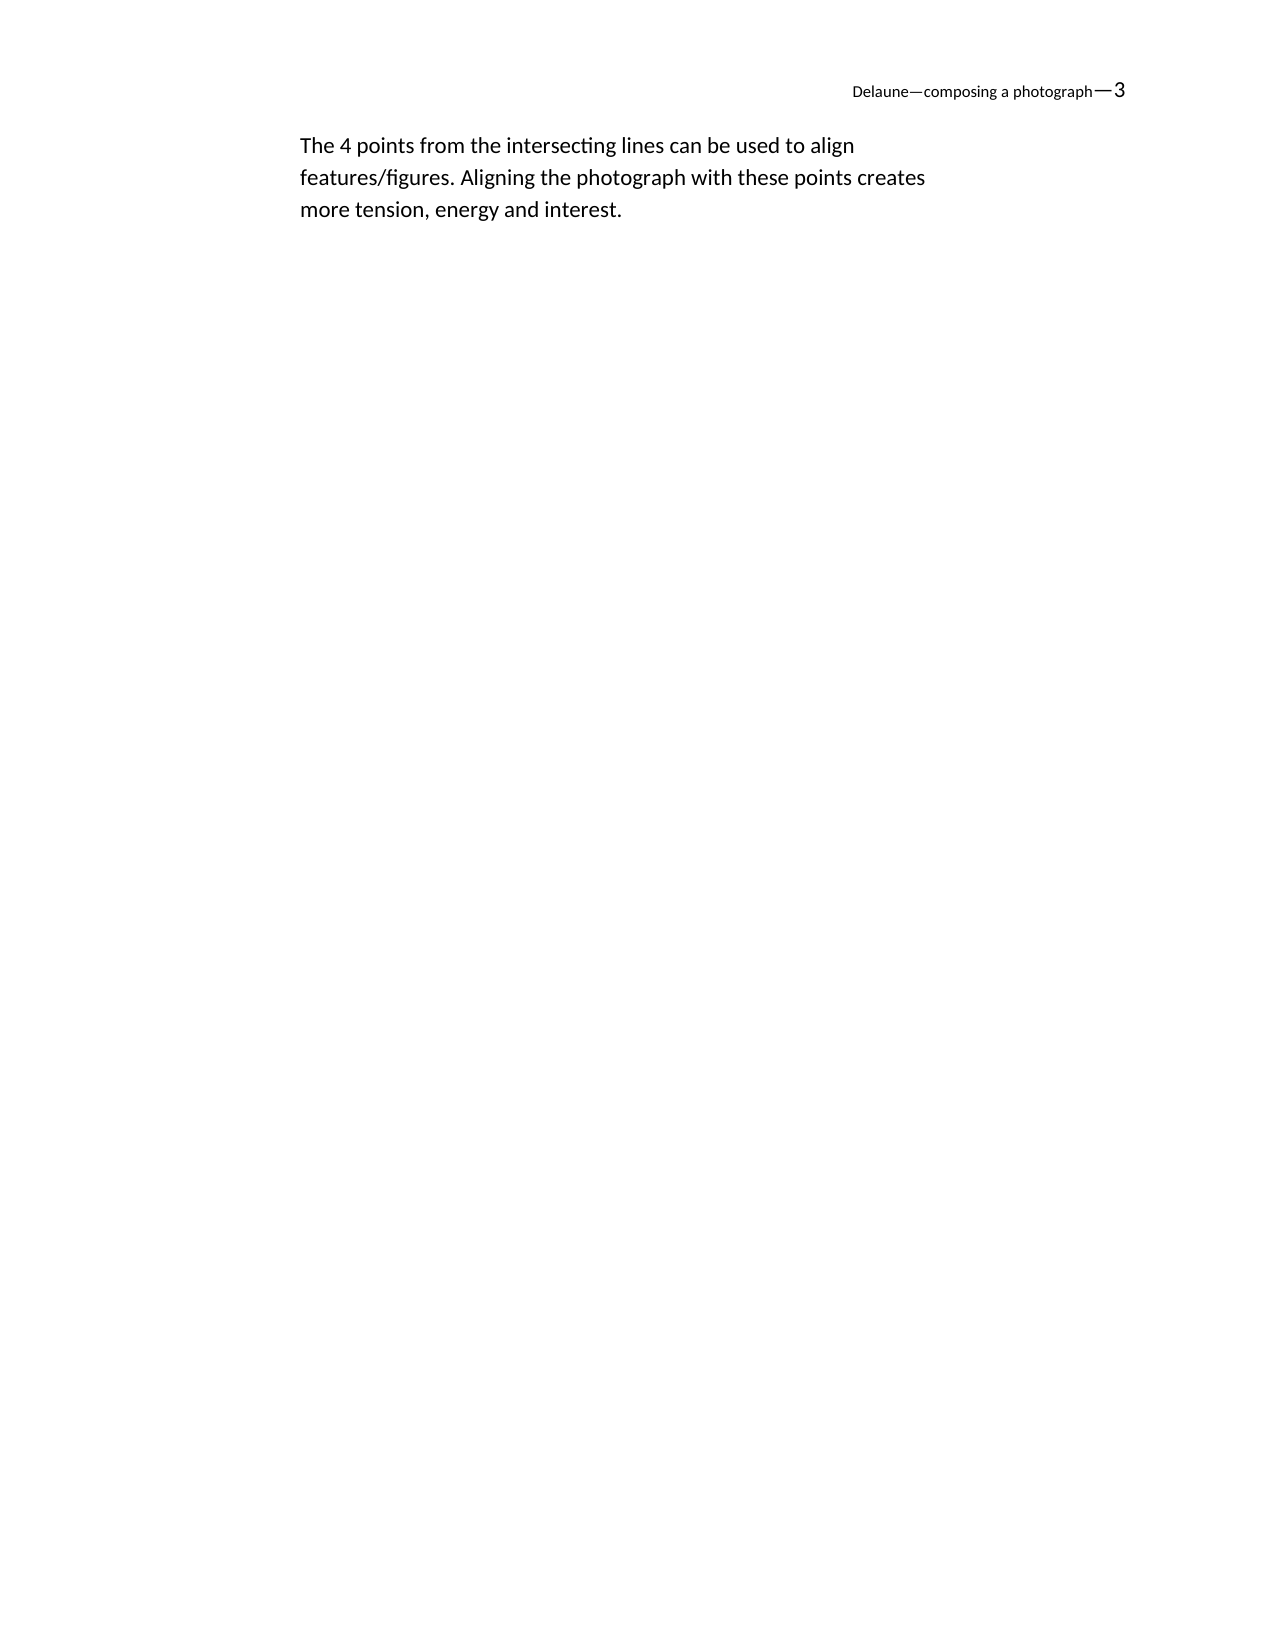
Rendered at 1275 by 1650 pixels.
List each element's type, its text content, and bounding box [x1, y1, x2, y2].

list The 4 points from the intersecting lines can be used to align features/figures. Aligning the photograph with these points creates more tension, energy and interest. [300, 131, 975, 223]
